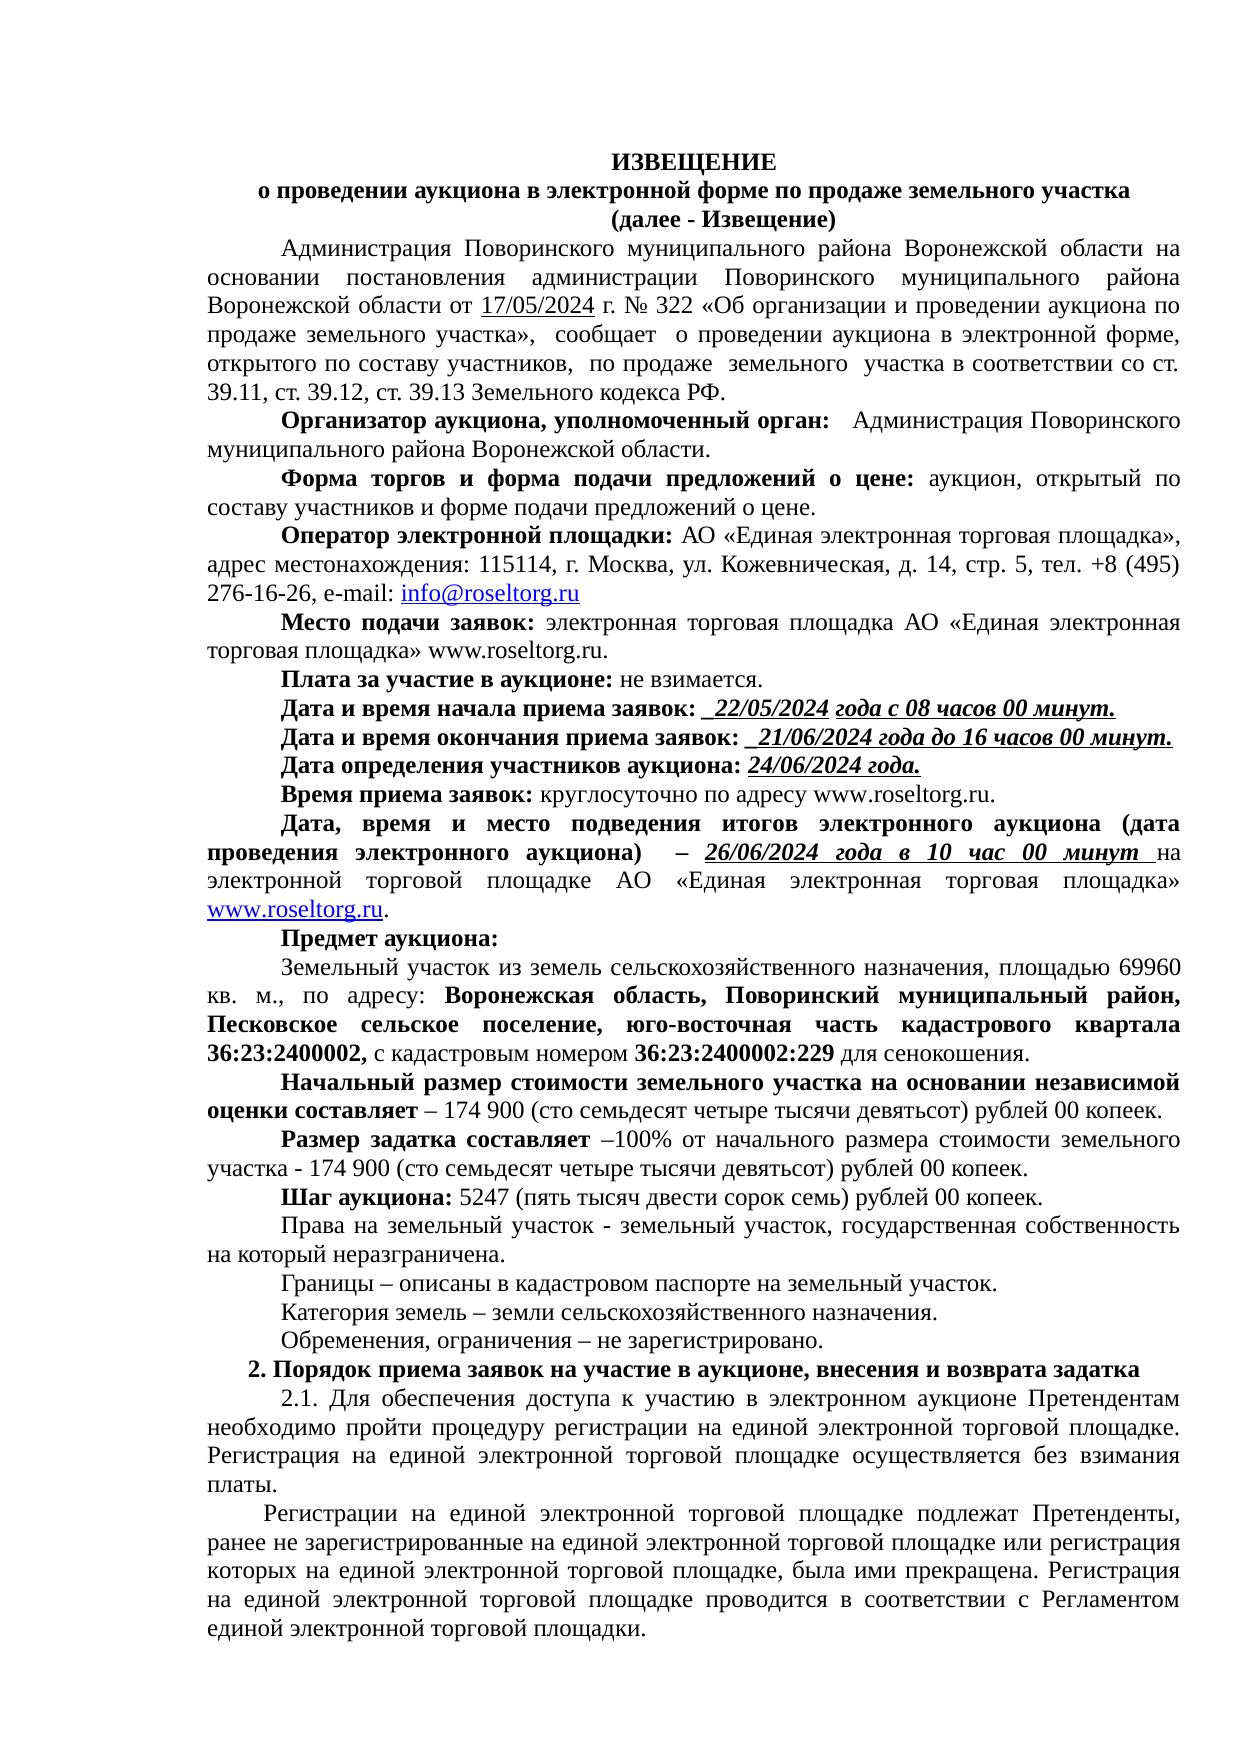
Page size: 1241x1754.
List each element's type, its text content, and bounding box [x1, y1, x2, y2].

text Дата и время начала приема заявок: _22/05/2024 года с 08 часов 00 минут. [207, 693, 1181, 722]
text Дата, время и место подведения итогов электронного аукциона (дата проведения электронного аукциона) – 26/06/2024 года в 10 час 00 минут на электронной торговой площадке АО «Единая электронная торговая площадка» www.roseltorg.ru. [207, 808, 1181, 923]
text Место подачи заявок: электронная торговая площадка АО «Единая электронная торговая площадка» www.roseltorg.ru. [207, 607, 1181, 664]
text Дата определения участников аукциона: 24/06/2024 года. [207, 751, 1181, 779]
text 2.1. Для обеспечения доступа к участию в электронном аукционе Претендентам необходимо пройти процедуру регистрации на единой электронной торговой площадке. Регистрация на единой электронной торговой площадке осуществляется без взимания платы. [207, 1383, 1181, 1498]
text Администрация Поворинского муниципального района Воронежской области на основании постановления администрации Поворинского муниципального района Воронежской области от 17/05/2024 г. № 322 «Об организации и проведении аукциона по продаже земельного участка», сообщает о проведении аукциона в электронной форме, открытого по составу участников, по продаже земельного участка в соответствии со ст. 39.11, ст. 39.12, ст. 39.13 Земельного кодекса РФ. [207, 233, 1181, 406]
text Плата за участие в аукционе: не взимается. [207, 664, 1181, 693]
text о проведении аукциона в электронной форме по продаже земельного участка [207, 176, 1181, 204]
text Шаг аукциона: 5247 (пять тысяч двести сорок семь) рублей 00 копеек. [207, 1182, 1181, 1211]
text Регистрации на единой электронной торговой площадке подлежат Претенденты, ранее не зарегистрированные на единой электронной торговой площадке или регистрация которых на единой электронной торговой площадке, была ими прекращена. Регистрация на единой электронной торговой площадке проводится в соответствии с Регламентом единой электронной торговой площадки. [207, 1498, 1181, 1642]
text Дата и время окончания приема заявок: _21/06/2024 года до 16 часов 00 минут. [207, 722, 1181, 751]
text 2. Порядок приема заявок на участие в аукционе, внесения и возврата задатка [207, 1354, 1181, 1383]
text Права на земельный участок - земельный участок, государственная собственность на который неразграничена. [207, 1211, 1181, 1268]
text Начальный размер стоимости земельного участка на основании независимой оценки составляет – 174 900 (сто семьдесят четыре тысячи девятьсот) рублей 00 копеек. [207, 1067, 1181, 1124]
subtitle ИЗВЕЩЕНИЕ [207, 147, 1181, 176]
text Земельный участок из земель сельскохозяйственного назначения, площадью 69960 кв. м., по адресу: Воронежская область, Поворинский муниципальный район, Песковское сельское поселение, юго-восточная часть кадастрового квартала 36:23:2400002, с кадастровым номером 36:23:2400002:229 для сенокошения. [207, 952, 1181, 1067]
text Оператор электронной площадки: АО «Единая электронная торговая площадка», адрес местонахождения: 115114, г. Москва, ул. Кожевническая, д. 14, стр. 5, тел. +8 (495) 276-16-26, e-mail: info@roseltorg.ru [207, 521, 1181, 607]
text Форма торгов и форма подачи предложений о цене: аукцион, открытый по составу участников и форме подачи предложений о цене. [207, 463, 1181, 521]
text Категория земель – земли сельскохозяйственного назначения. [207, 1297, 1181, 1326]
text Организатор аукциона, уполномоченный орган: Администрация Поворинского муниципального района Воронежской области. [207, 406, 1181, 463]
text Время приема заявок: круглосуточно по адресу www.roseltorg.ru. [207, 779, 1181, 808]
text Границы – описаны в кадастровом паспорте на земельный участок. [207, 1268, 1181, 1297]
text Обременения, ограничения – не зарегистрировано. [202, 1326, 1181, 1354]
text (далее - Извещение) [207, 204, 1181, 233]
text Предмет аукциона: [207, 923, 1181, 952]
text Размер задатка составляет –100% от начального размера стоимости земельного участка - 174 900 (сто семьдесят четыре тысячи девятьсот) рублей 00 копеек. [207, 1124, 1181, 1182]
